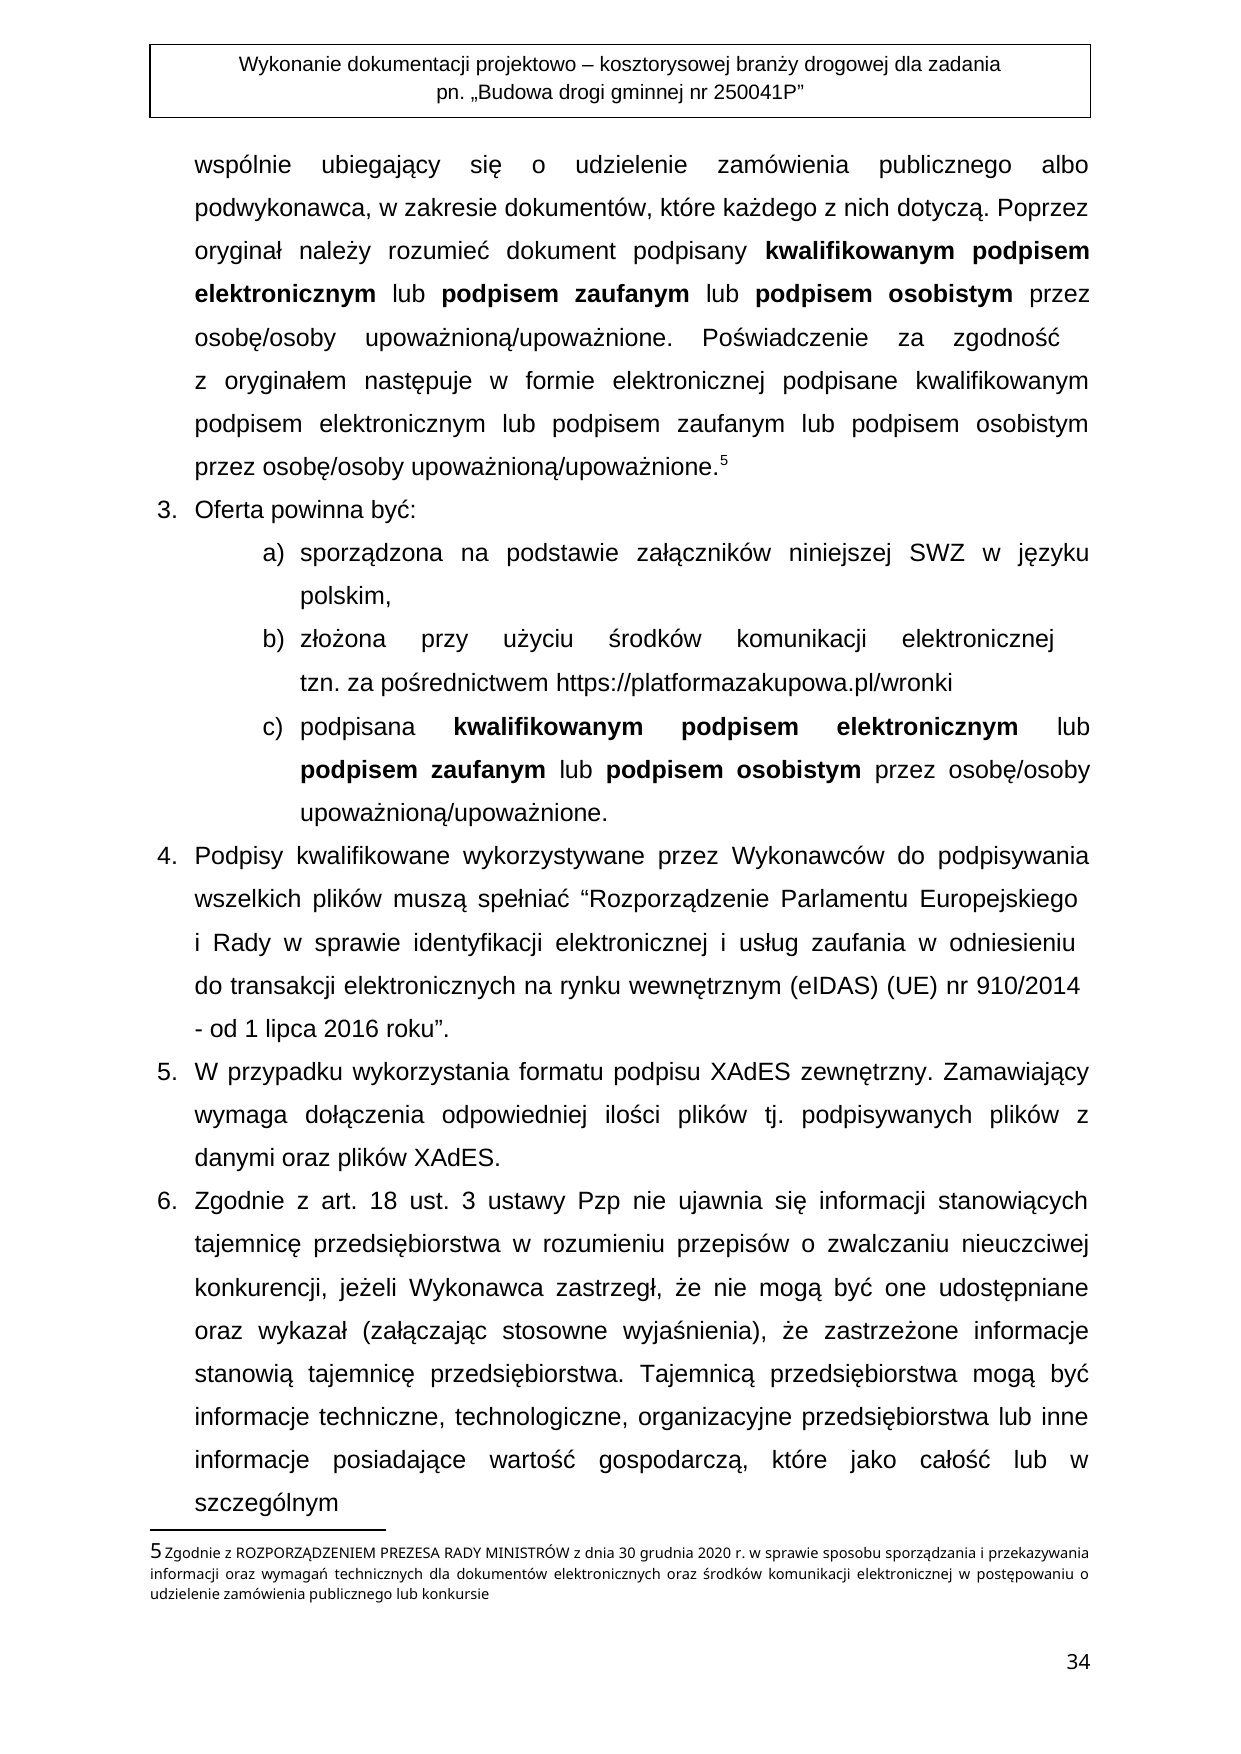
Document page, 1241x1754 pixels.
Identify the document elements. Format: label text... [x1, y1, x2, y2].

list Podpisy kwalifikowane wykorzystywane przez Wykonawców do podpisywania wszelkich plików muszą spełniać “Rozporządzenie Parlamentu Europejskiego i Rady w sprawie identyfikacji elektronicznej i usług zaufania w odniesieniu do transakcji elektronicznych na rynku wewnętrznym (eIDAS) (UE) nr 910/2014 - od 1 lipca 2016 roku”. [157, 841, 1090, 1042]
list W przypadku wykorzystania formatu podpisu XAdES zewnętrzny. Zamawiający wymaga dołączenia odpowiedniej ilości plików tj. podpisywanych plików z danymi oraz plików XAdES. [157, 1057, 1090, 1172]
list sporządzona na podstawie załączników niniejszej SWZ w języku polskim, [262, 538, 1090, 610]
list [157, 1186, 1090, 1517]
list złożona przy użyciu środków komunikacji elektronicznej tzn. za pośrednictwem https://platformazakupowa.pl/wronki [262, 624, 1090, 697]
list Oferta powinna być: [157, 495, 1090, 524]
list podpisana kwalifikowanym podpisem elektronicznym lub podpisem zaufanym lub podpisem osobistym przez osobę/osoby upoważnioną/upoważnione. [262, 712, 1090, 827]
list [157, 150, 1090, 481]
